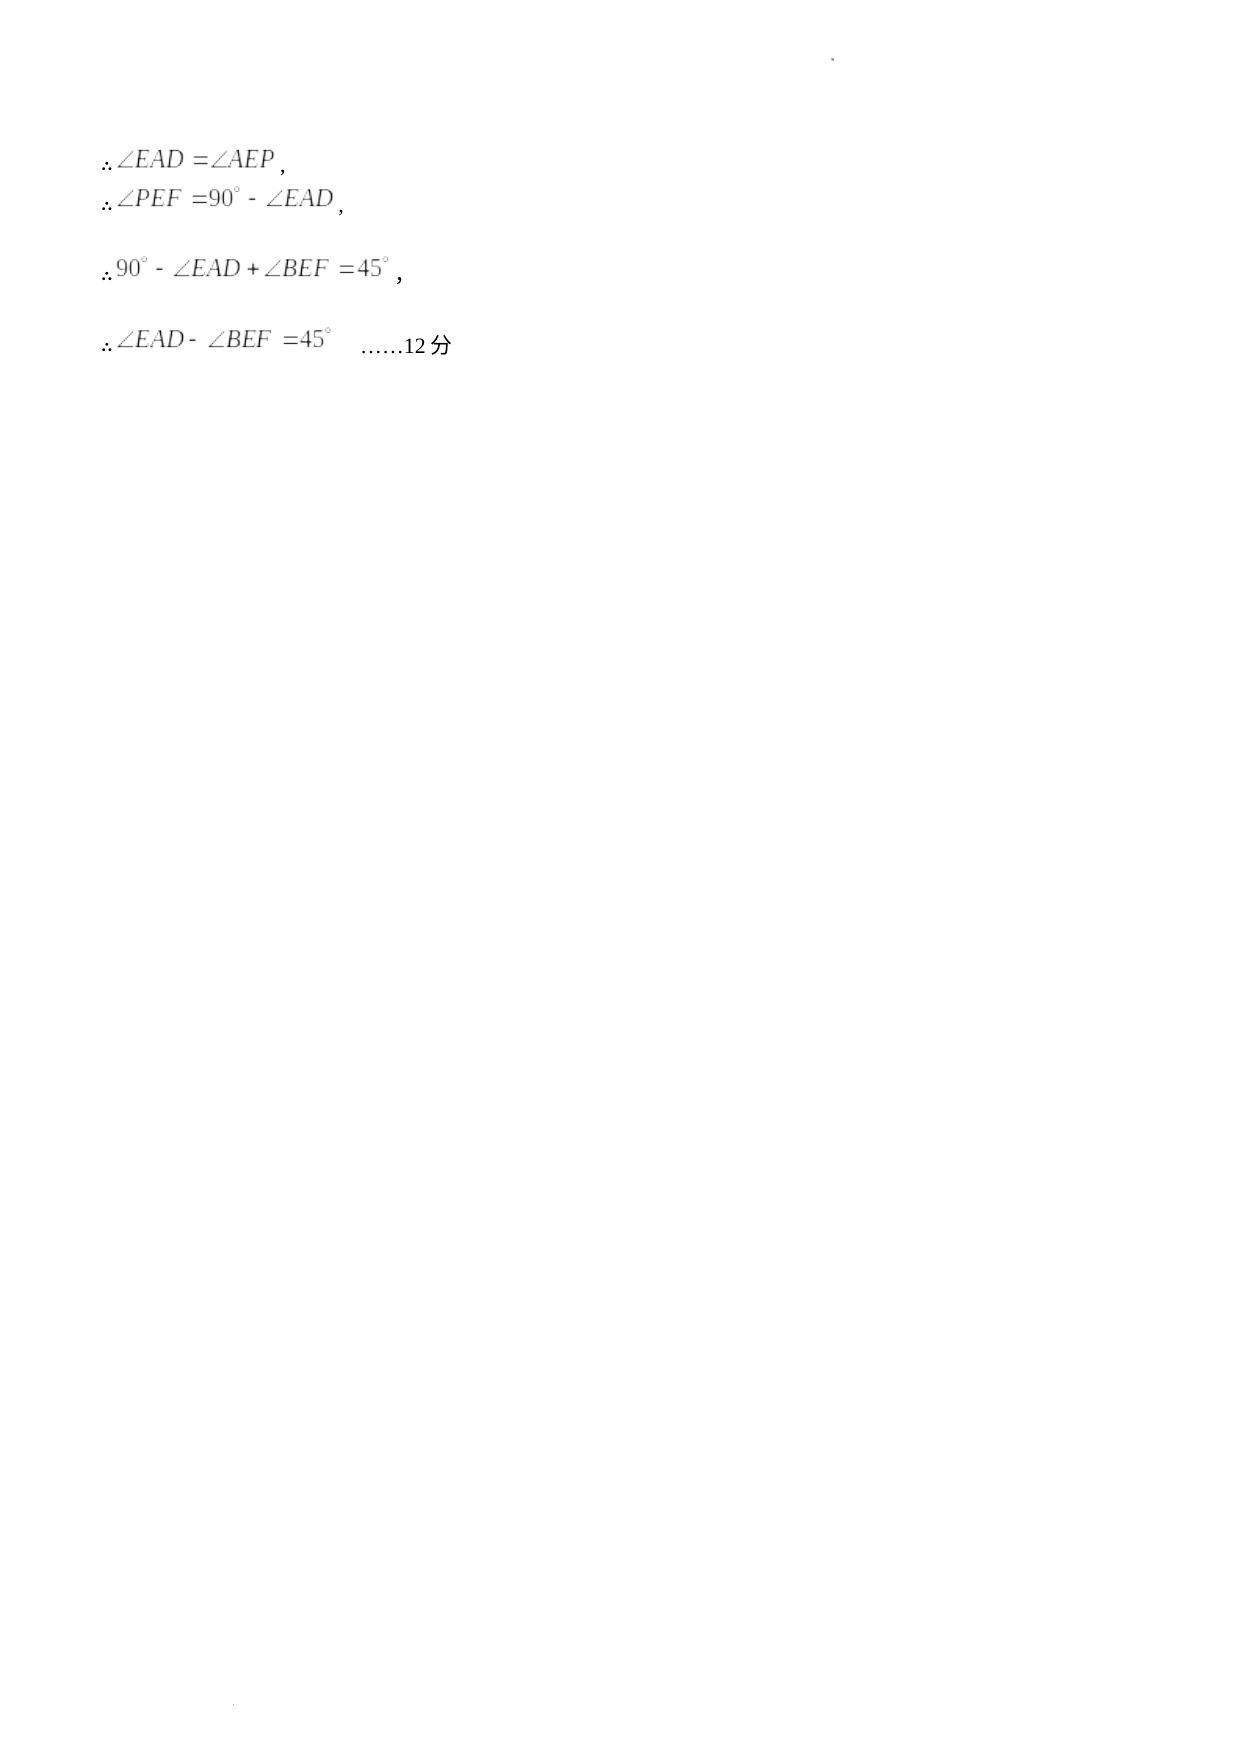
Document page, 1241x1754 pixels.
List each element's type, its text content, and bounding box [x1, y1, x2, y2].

text ∴, [100, 183, 1140, 248]
text ∴， [100, 253, 1140, 318]
text ∴, [100, 146, 1140, 178]
text ∴ ……12分 [100, 324, 1140, 389]
